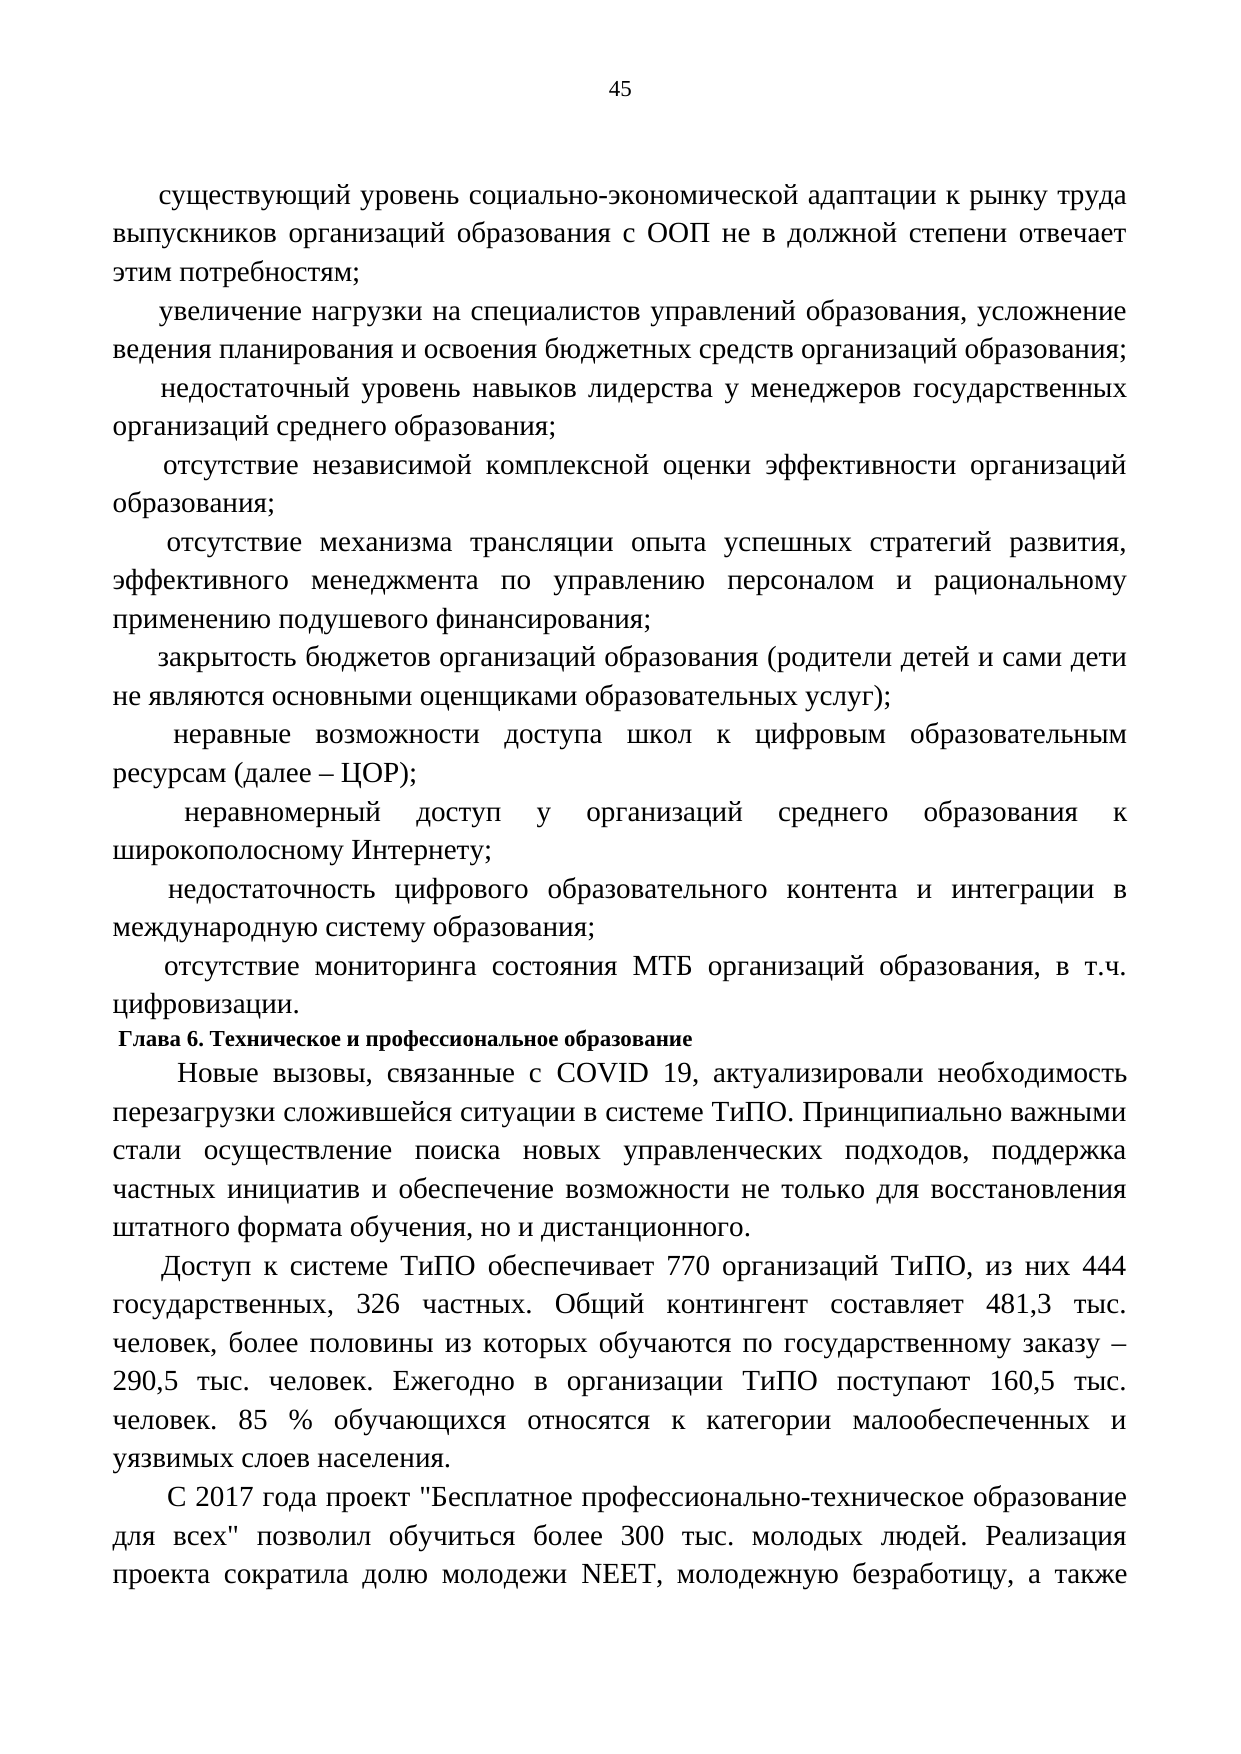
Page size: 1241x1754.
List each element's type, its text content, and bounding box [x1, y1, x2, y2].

text отсутствие независимой комплексной оценки эффективности организаций образования; [112, 447, 1128, 519]
text недостаточность цифрового образовательного контента и интеграции в международную систему образования; [112, 871, 1128, 943]
text закрытость бюджетов организаций образования (родители детей и сами дети не являются основными оценщиками образовательных услуг); [112, 639, 1128, 712]
text неравномерный доступ у организаций среднего образования к широкополосному Интернету; [112, 794, 1128, 866]
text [112, 1479, 1128, 1590]
text отсутствие механизма трансляции опыта успешных стратегий развития, эффективного менеджмента по управлению персоналом и рациональному применению подушевого финансирования; [112, 524, 1128, 634]
text недостаточный уровень навыков лидерства у менеджеров государственных организаций среднего образования; [112, 370, 1128, 442]
text Новые вызовы, связанные с COVID 19, актуализировали необходимость перезагрузки сложившейся ситуации в системе ТиПО. Принципиально важными стали осуществление поиска новых управленческих подходов, поддержка частных инициатив и обеспечение возможности не только для восстановления штатного формата обучения, но и дистанционного. [112, 1055, 1128, 1243]
text существующий уровень социально-экономической адаптации к рынку труда выпускников организаций образования с ООП не в должной степени отвечает этим потребностям; [112, 177, 1128, 288]
text увеличение нагрузки на специалистов управлений образования, усложнение ведения планирования и освоения бюджетных средств организаций образования; [112, 293, 1128, 365]
text Глава 6. Техническое и профессиональное образование [112, 1025, 1128, 1051]
text отсутствие мониторинга состояния МТБ организаций образования, в т.ч. цифровизации. [112, 948, 1128, 1020]
text неравные возможности доступа школ к цифровым образовательным ресурсам (далее – ЦОР); [112, 717, 1128, 789]
text Доступ к системе ТиПО обеспечивает 770 организаций ТиПО, из них 444 государственных, 326 частных. Общий контингент составляет 481,3 тыс. человек, более половины из которых обучаются по государственному заказу – 290,5 тыс. человек. Ежегодно в организации ТиПО поступают 160,5 тыс. человек. 85 % обучающихся относятся к категории малообеспеченных и уязвимых слоев населения. [112, 1248, 1128, 1474]
